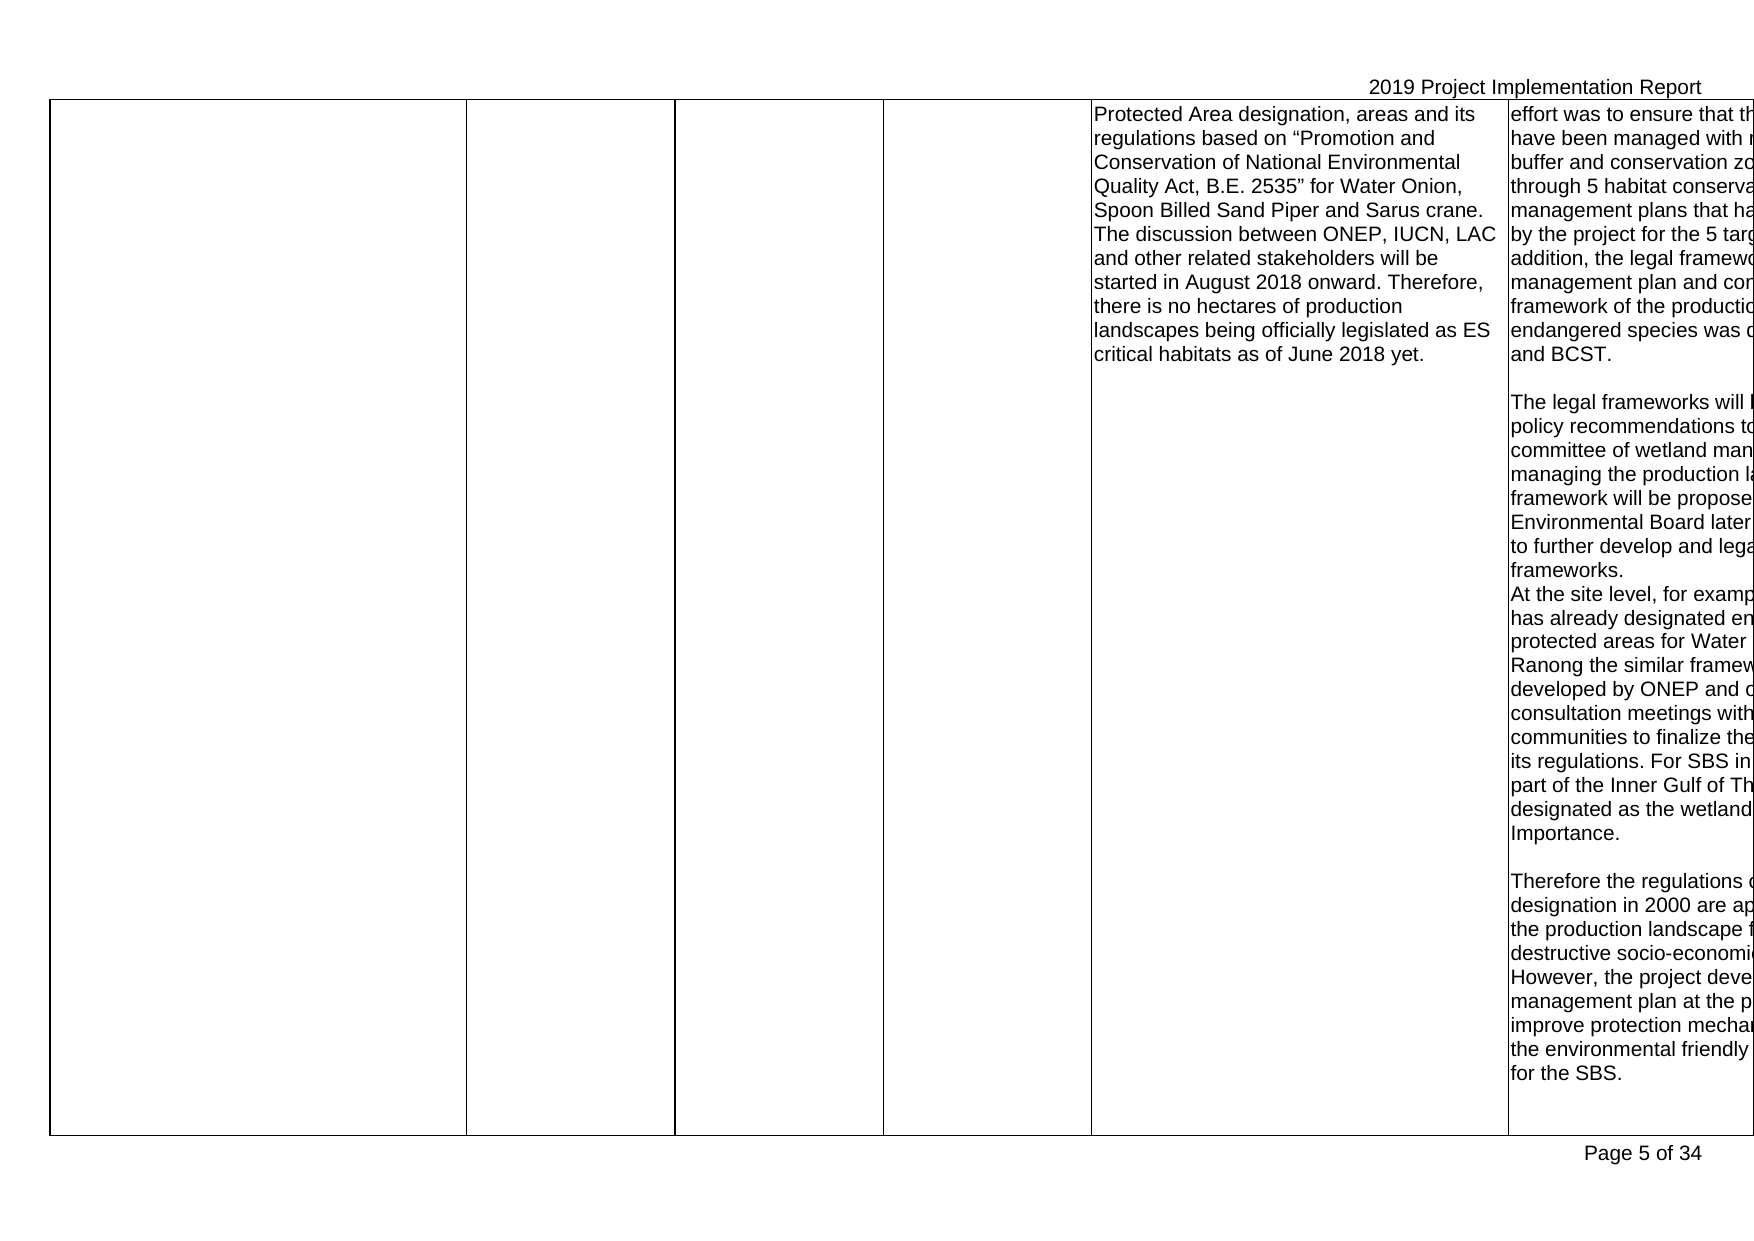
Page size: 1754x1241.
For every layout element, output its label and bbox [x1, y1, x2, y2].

table_cell [676, 100, 883, 1134]
table_cell [467, 100, 674, 1134]
table_cell [884, 100, 1091, 1134]
table_cell [1092, 100, 1508, 1134]
table_cell [51, 100, 466, 1134]
table_cell [1509, 100, 1753, 1134]
